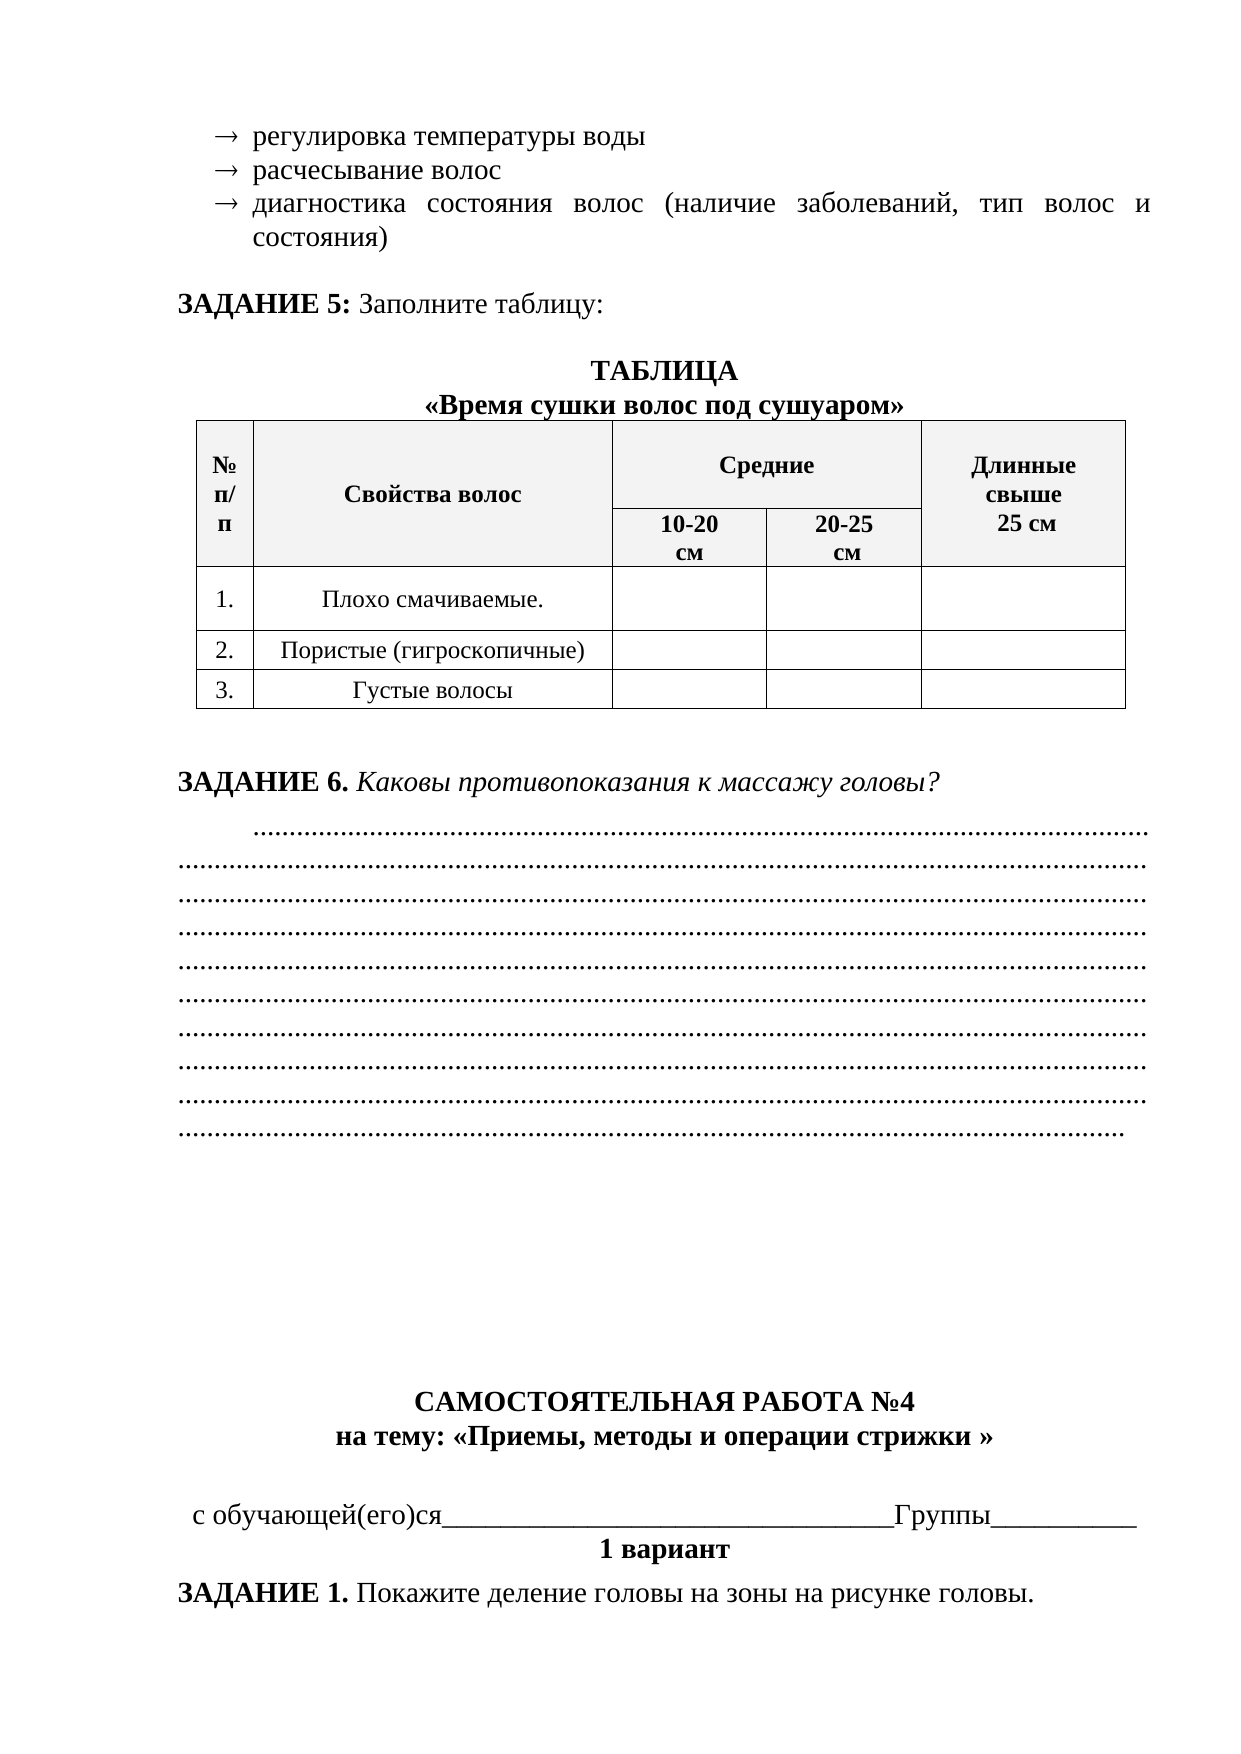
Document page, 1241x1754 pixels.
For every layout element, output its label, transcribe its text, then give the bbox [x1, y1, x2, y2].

table_cell [767, 567, 921, 630]
list регулировка температуры воды [215, 118, 1152, 152]
table_cell [613, 567, 766, 630]
text на тему: «Приемы, методы и операции стрижки » [177, 1418, 1152, 1451]
text с обучающей(его)ся_______________________________Группы__________ [177, 1497, 1152, 1531]
table_cell [767, 631, 921, 669]
table_header Свойства волос [254, 421, 612, 566]
table_cell Пористые (гигроскопичные) [254, 631, 612, 669]
text «Время сушки волос под сушуаром» [177, 387, 1152, 420]
table_cell 3. [197, 670, 253, 708]
text 1 вариант [177, 1531, 1152, 1564]
table_cell [613, 631, 766, 669]
table_cell Плохо смачиваемые. [254, 567, 612, 630]
table_cell [767, 670, 921, 708]
table_header Средние [613, 421, 921, 508]
text ТАБЛИЦА [177, 353, 1152, 387]
table_cell [922, 631, 1125, 669]
list расчесывание волос [215, 152, 1152, 185]
table_cell [922, 567, 1125, 630]
text ЗАДАНИЕ 1. Покажите деление головы на зоны на рисунке головы. [177, 1575, 1152, 1608]
table_cell [922, 670, 1125, 708]
table_cell 10-20 см [613, 509, 766, 566]
table_header Длинные свыше [922, 421, 1125, 566]
table_header № п/п [197, 421, 253, 566]
text САМОСТОЯТЕЛЬНАЯ РАБОТА №4 [177, 1384, 1152, 1418]
text ЗАДАНИЕ 6. Каковы противопоказания к массажу головы? [177, 764, 1152, 797]
table_cell 2. [197, 631, 253, 669]
list диагностика состояния волос (наличие заболеваний, тип волос и состояния) [215, 185, 1152, 253]
text ..................................................................................................................................................................................................................................................................................................................................................................................................................................................................................................................................................................................................................................................................................................................................................................................................................................................................................................................................................................................................................................................................................................................................................................................................................................................................................................................................................................... [177, 808, 1152, 1143]
table_cell [613, 670, 766, 708]
table_cell 20-25 см [767, 509, 921, 566]
text ЗАДАНИЕ 5: Заполните таблицу: [177, 286, 1152, 320]
table_cell 1. [197, 567, 253, 630]
table_cell Густые волосы [254, 670, 612, 708]
